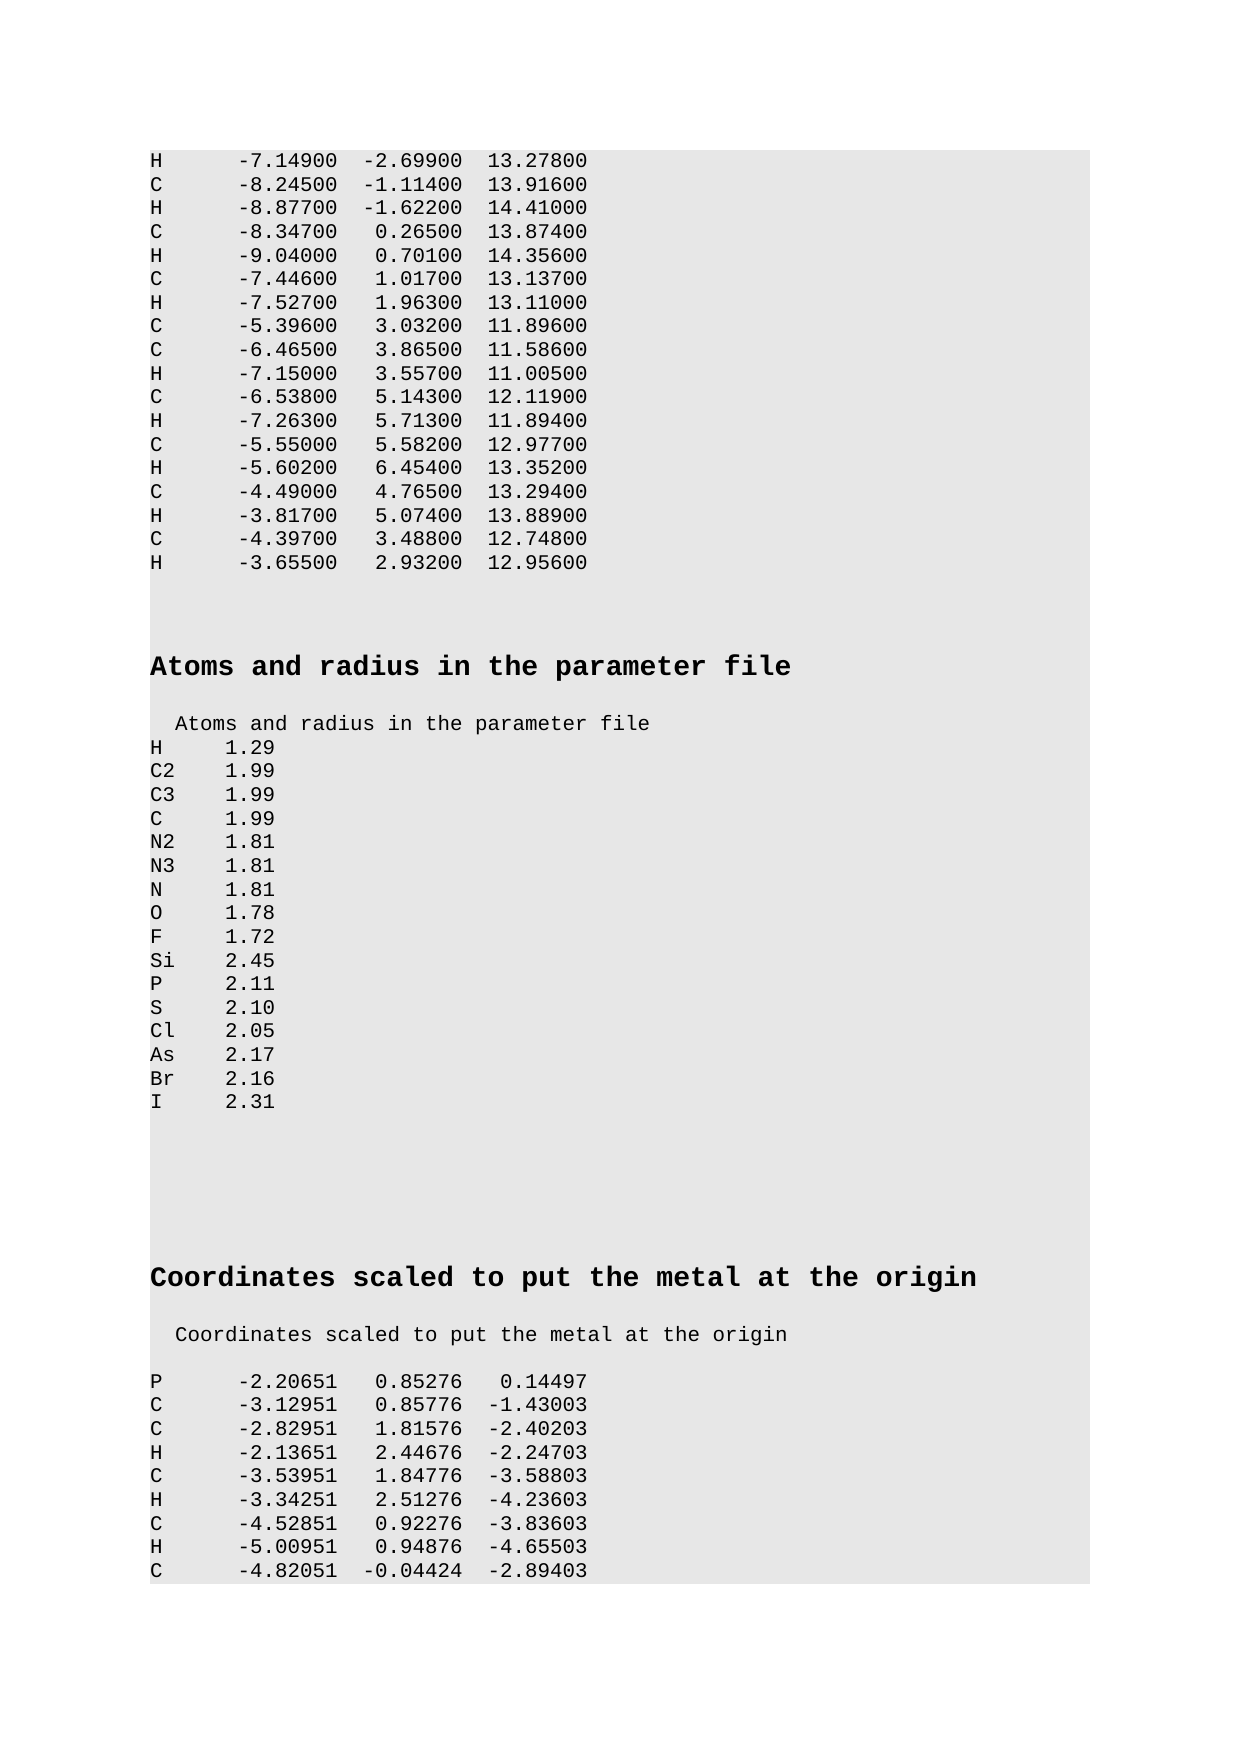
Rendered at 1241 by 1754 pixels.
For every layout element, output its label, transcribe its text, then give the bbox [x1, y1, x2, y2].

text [150, 150, 1090, 623]
text Atoms and radius in the parameter file H 1.29 C2 1.99 C3 1.99 C 1.99 N2 1.81 N3 1.81 N 1.81 O 1.78 F 1.72 Si 2.45 P 2.11 S 2.10 Cl 2.05 As 2.17 Br 2.16 I 2.31 [150, 713, 1090, 1233]
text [150, 1323, 1090, 1584]
subtitle Atoms and radius in the parameter file [150, 652, 1090, 684]
subtitle Coordinates scaled to put the metal at the origin [150, 1262, 1090, 1294]
